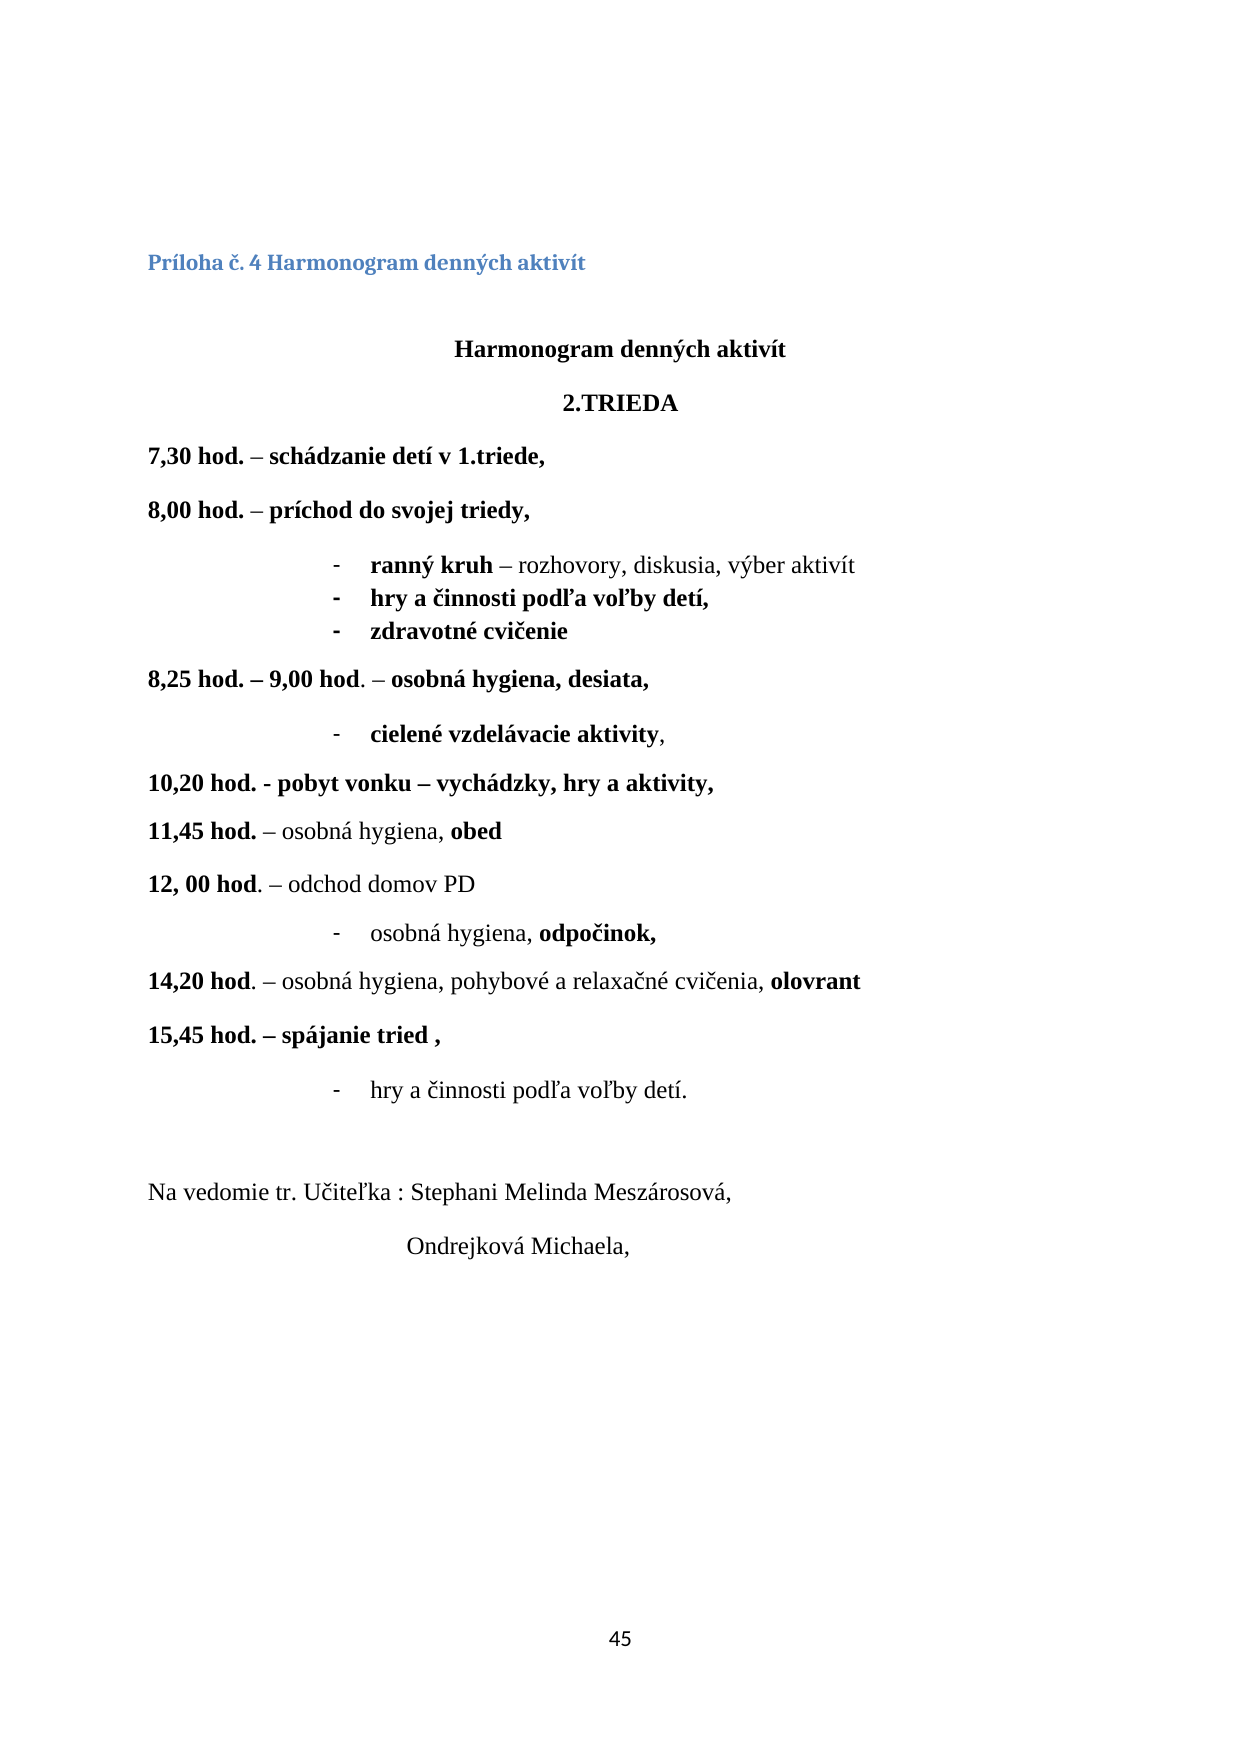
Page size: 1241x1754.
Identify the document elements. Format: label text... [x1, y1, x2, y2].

list cielené vzdelávacie aktivity, [333, 718, 1093, 749]
text 12, 00 hod. – odchod domov PD [148, 869, 1093, 898]
text 8,25 hod. – 9,00 hod. – osobná hygiena, desiata, [148, 664, 1093, 693]
list hry a činnosti podľa voľby detí, [333, 582, 1093, 613]
text 2.TRIEDA [148, 388, 1093, 416]
text Ondrejková Michaela, [369, 1231, 1093, 1260]
text 7,30 hod. – schádzanie detí v 1.triede, [148, 441, 1093, 470]
list osobná hygiena, odpočinok, [333, 917, 1093, 947]
subtitle Príloha č. 4 Harmonogram denných aktivít [148, 250, 1093, 276]
text 15,45 hod. – spájanie tried , [148, 1020, 1093, 1049]
text 10,20 hod. - pobyt vonku – vychádzky, hry a aktivity, [148, 768, 1093, 797]
text 11,45 hod. – osobná hygiena, obed [148, 816, 1093, 844]
list ranný kruh – rozhovory, diskusia, výber aktivít [333, 549, 1093, 580]
list hry a činnosti podľa voľby detí. [333, 1074, 1093, 1104]
text 14,20 hod. – osobná hygiena, pohybové a relaxačné cvičenia, olovrant [148, 966, 1093, 995]
text Harmonogram denných aktivít [148, 334, 1093, 362]
text 8,00 hod. – príchod do svojej triedy, [148, 495, 1093, 524]
list zdravotné cvičenie [333, 615, 1093, 646]
text Na vedomie tr. Učiteľka : Stephani Melinda Meszárosová, [148, 1177, 1093, 1206]
